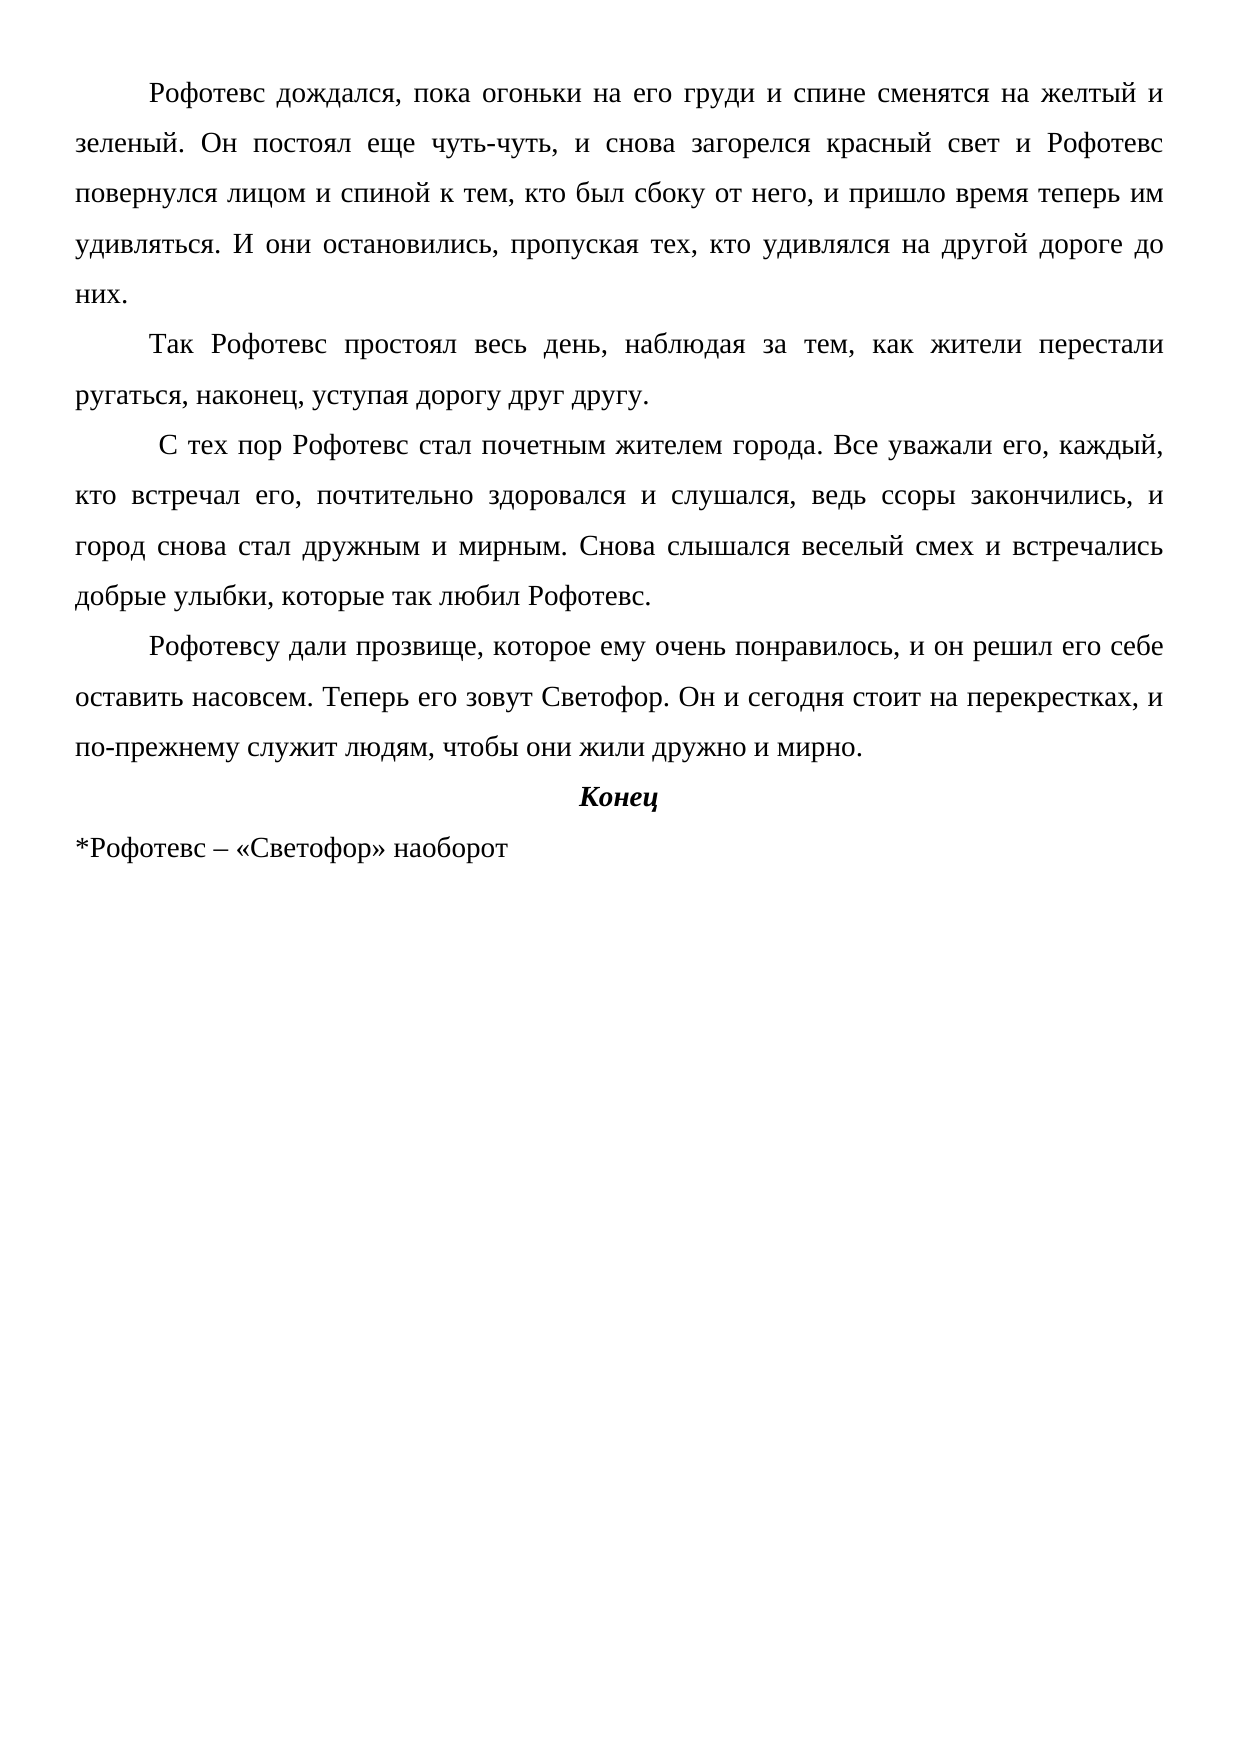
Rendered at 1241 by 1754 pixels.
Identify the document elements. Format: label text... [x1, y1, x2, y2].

text Так Рофотевс простоял весь день, наблюдая за тем, как жители перестали ругаться, наконец, уступая дорогу друг другу. [75, 327, 1165, 410]
text *Рофотевс – «Светофор» наоборот [75, 830, 1165, 863]
text С тех пор Рофотевс стал почетным жителем города. Все уважали его, каждый, кто встречал его, почтительно здоровался и слушался, ведь ссоры закончились, и город снова стал дружным и мирным. Снова слышался веселый смех и встречались добрые улыбки, которые так любил Рофотевс. [75, 427, 1165, 612]
text Рофотевс дождался, пока огоньки на его груди и спине сменятся на желтый и зеленый. Он постоял еще чуть-чуть, и снова загорелся красный свет и Рофотевс повернулся лицом и спиной к тем, кто был сбоку от него, и пришло время теперь им удивляться. И они остановились, пропуская тех, кто удивлялся на другой дороге до них. [75, 75, 1165, 310]
text Конец [75, 779, 1165, 813]
text Рофотевсу дали прозвище, которое ему очень понравилось, и он решил его себе оставить насовсем. Теперь его зовут Светофор. Он и сегодня стоит на перекрестках, и по-прежнему служит людям, чтобы они жили дружно и мирно. [75, 628, 1165, 763]
